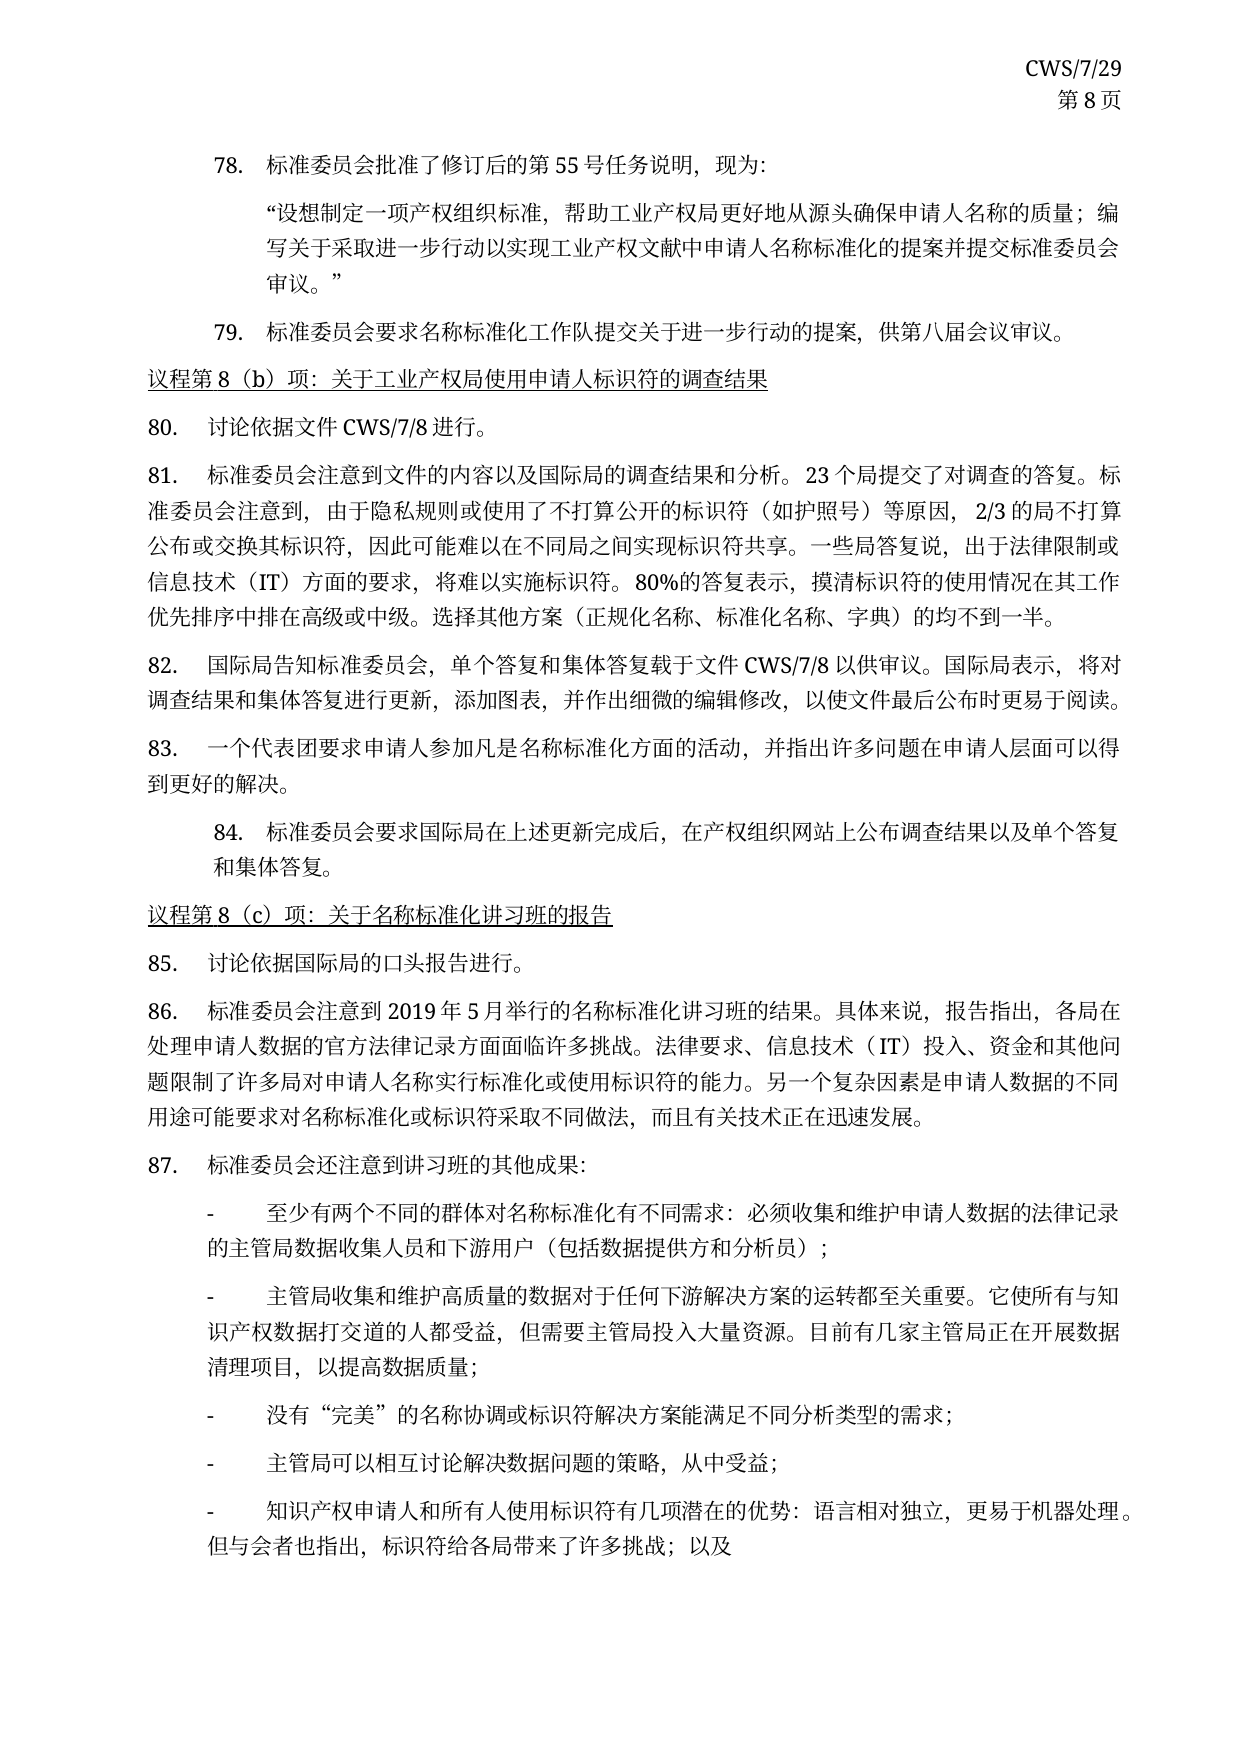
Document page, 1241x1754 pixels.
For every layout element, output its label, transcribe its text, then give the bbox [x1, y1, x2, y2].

text 标准委员会要求国际局在上述更新完成后，在产权组织网站上公布调查结果以及单个答复和集体答复。 [213, 811, 1122, 882]
list - 至少有两个不同的群体对名称标准化有不同需求：必须收集和维护申请人数据的法律记录的主管局数据收集人员和下游用户（包括数据提供方和分析员）； [207, 1192, 1122, 1263]
text 标准委员会注意到2019年5月举行的名称标准化讲习班的结果。具体来说，报告指出，各局在处理申请人数据的官方法律记录方面面临许多挑战。法律要求、信息技术（IT）投入、资金和其他问题限制了许多局对申请人名称实行标准化或使用标识符的能力。另一个复杂因素是申请人数据的不同用途可能要求对名称标准化或标识符采取不同做法，而且有关技术正在迅速发展。 [148, 990, 1122, 1132]
subtitle 议程第8（c）项：关于名称标准化讲习班的报告 [148, 894, 1122, 930]
text 标准委员会批准了修订后的第55号任务说明，现为： [213, 144, 1122, 180]
text 国际局告知标准委员会，单个答复和集体答复载于文件CWS/7/8以供审议。国际局表示，将对调查结果和集体答复进行更新，添加图表，并作出细微的编辑修改，以使文件最后公布时更易于阅读。 [148, 644, 1122, 715]
text 一个代表团要求申请人参加凡是名称标准化方面的活动，并指出许多问题在申请人层面可以得到更好的解决。 [148, 728, 1122, 798]
list “设想制定一项产权组织标准，帮助工业产权局更好地从源头确保申请人名称的质量；编写关于采取进一步行动以实现工业产权文献中申请人名称标准化的提案并提交标准委员会审议。” [266, 192, 1122, 298]
list - 主管局可以相互讨论解决数据问题的策略，从中受益； [207, 1442, 1122, 1478]
text 标准委员会注意到文件的内容以及国际局的调查结果和分析。23个局提交了对调查的答复。标准委员会注意到，由于隐私规则或使用了不打算公开的标识符（如护照号）等原因，2/3的局不打算公布或交换其标识符，因此可能难以在不同局之间实现标识符共享。一些局答复说，出于法律限制或信息技术（IT）方面的要求，将难以实施标识符。80%的答复表示，摸清标识符的使用情况在其工作优先排序中排在高级或中级。选择其他方案（正规化名称、标准化名称、字典）的均不到一半。 [148, 455, 1122, 632]
list - 主管局收集和维护高质量的数据对于任何下游解决方案的运转都至关重要。它使所有与知识产权数据打交道的人都受益，但需要主管局投入大量资源。目前有几家主管局正在开展数据清理项目，以提高数据质量； [207, 1276, 1122, 1382]
subtitle 议程第8（b）项：关于工业产权局使用申请人标识符的调查结果 [148, 359, 1122, 394]
text 标准委员会要求名称标准化工作队提交关于进一步行动的提案，供第八届会议审议。 [213, 311, 1122, 346]
list - 知识产权申请人和所有人使用标识符有几项潜在的优势：语言相对独立，更易于机器处理。但与会者也指出，标识符给各局带来了许多挑战；以及 [207, 1490, 1122, 1561]
text 标准委员会还注意到讲习班的其他成果： [148, 1144, 1122, 1180]
list - 没有“完美”的名称协调或标识符解决方案能满足不同分析类型的需求； [207, 1394, 1122, 1430]
text 讨论依据国际局的口头报告进行。 [148, 942, 1122, 978]
text 讨论依据文件CWS/7/8进行。 [148, 407, 1122, 442]
